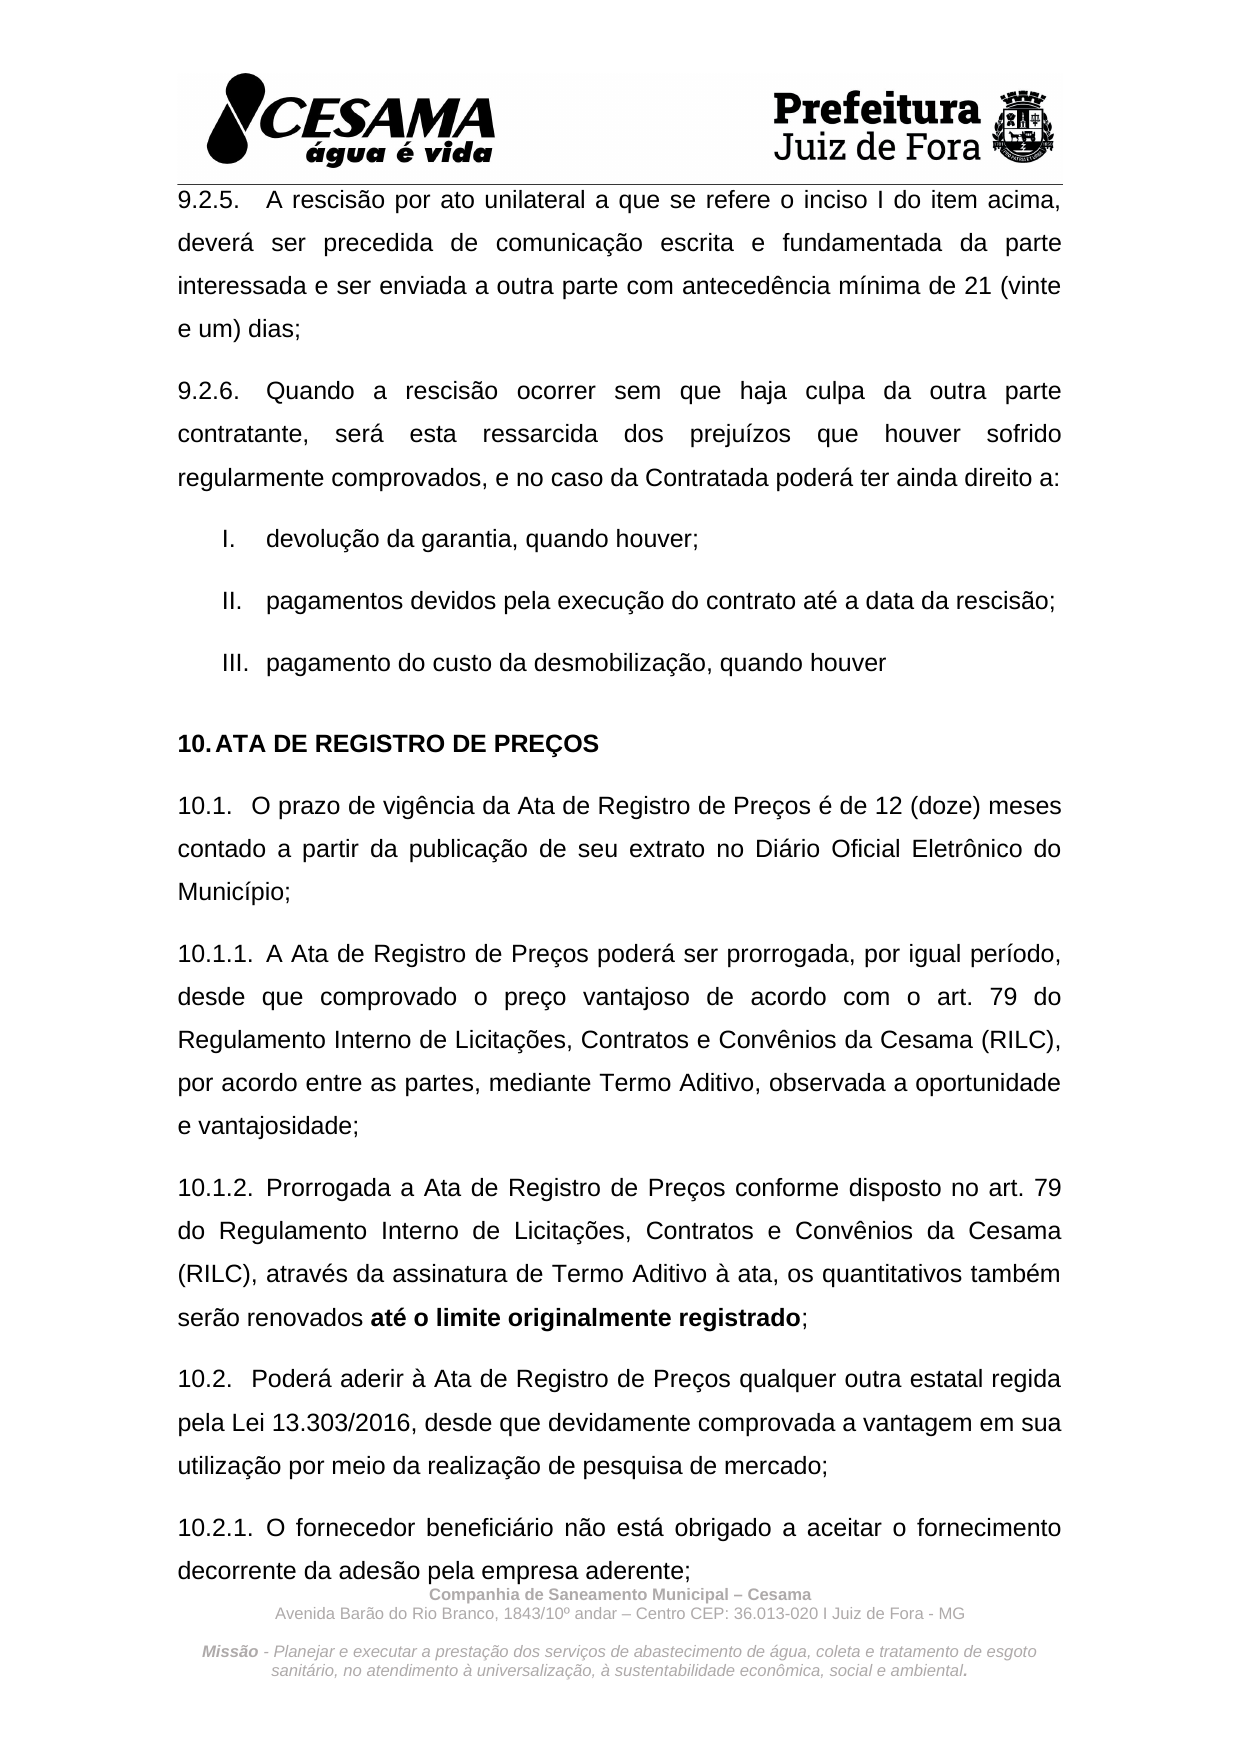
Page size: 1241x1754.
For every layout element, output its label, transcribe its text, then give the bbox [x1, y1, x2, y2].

subtitle ATA DE REGISTRO DE PREÇOS [177, 729, 1063, 757]
subtitle A rescisão por ato unilateral a que se refere o inciso I do item acima, deverá ser precedida de comunicação escrita e fundamentada da parte interessada e ser enviada a outra parte com antecedência mínima de 21 (vinte e um) dias; [177, 185, 1063, 343]
subtitle A Ata de Registro de Preços poderá ser prorrogada, por igual período, desde que comprovado o preço vantajoso de acordo com o art. 79 do Regulamento Interno de Licitações, Contratos e Convênios da Cesama (RILC), por acordo entre as partes, mediante Termo Aditivo, observada a oportunidade e vantajosidade; [177, 939, 1063, 1140]
subtitle Poderá aderir à Ata de Registro de Preços qualquer outra estatal regida pela Lei 13.303/2016, desde que devidamente comprovada a vantagem em sua utilização por meio da realização de pesquisa de mercado; [177, 1364, 1063, 1479]
subtitle pagamentos devidos pela execução do contrato até a data da rescisão; [222, 586, 1063, 615]
subtitle Quando a rescisão ocorrer sem que haja culpa da outra parte contratante, será esta ressarcida dos prejuízos que houver sofrido regularmente comprovados, e no caso da Contratada poderá ter ainda direito a: [177, 376, 1063, 491]
subtitle O prazo de vigência da Ata de Registro de Preços é de 12 (doze) meses contado a partir da publicação de seu extrato no Diário Oficial Eletrônico do Município; [177, 791, 1063, 906]
subtitle devolução da garantia, quando houver; [222, 524, 1063, 553]
subtitle Prorrogada a Ata de Registro de Preços conforme disposto no art. 79 do Regulamento Interno de Licitações, Contratos e Convênios da Cesama (RILC), através da assinatura de Termo Aditivo à ata, os quantitativos também serão renovados até o limite originalmente registrado; [177, 1173, 1063, 1331]
subtitle pagamento do custo da desmobilização, quando houver [222, 648, 1063, 677]
subtitle O fornecedor beneficiário não está obrigado a aceitar o fornecimento decorrente da adesão pela empresa aderente; [177, 1512, 1063, 1584]
picture [177, 73, 1063, 185]
